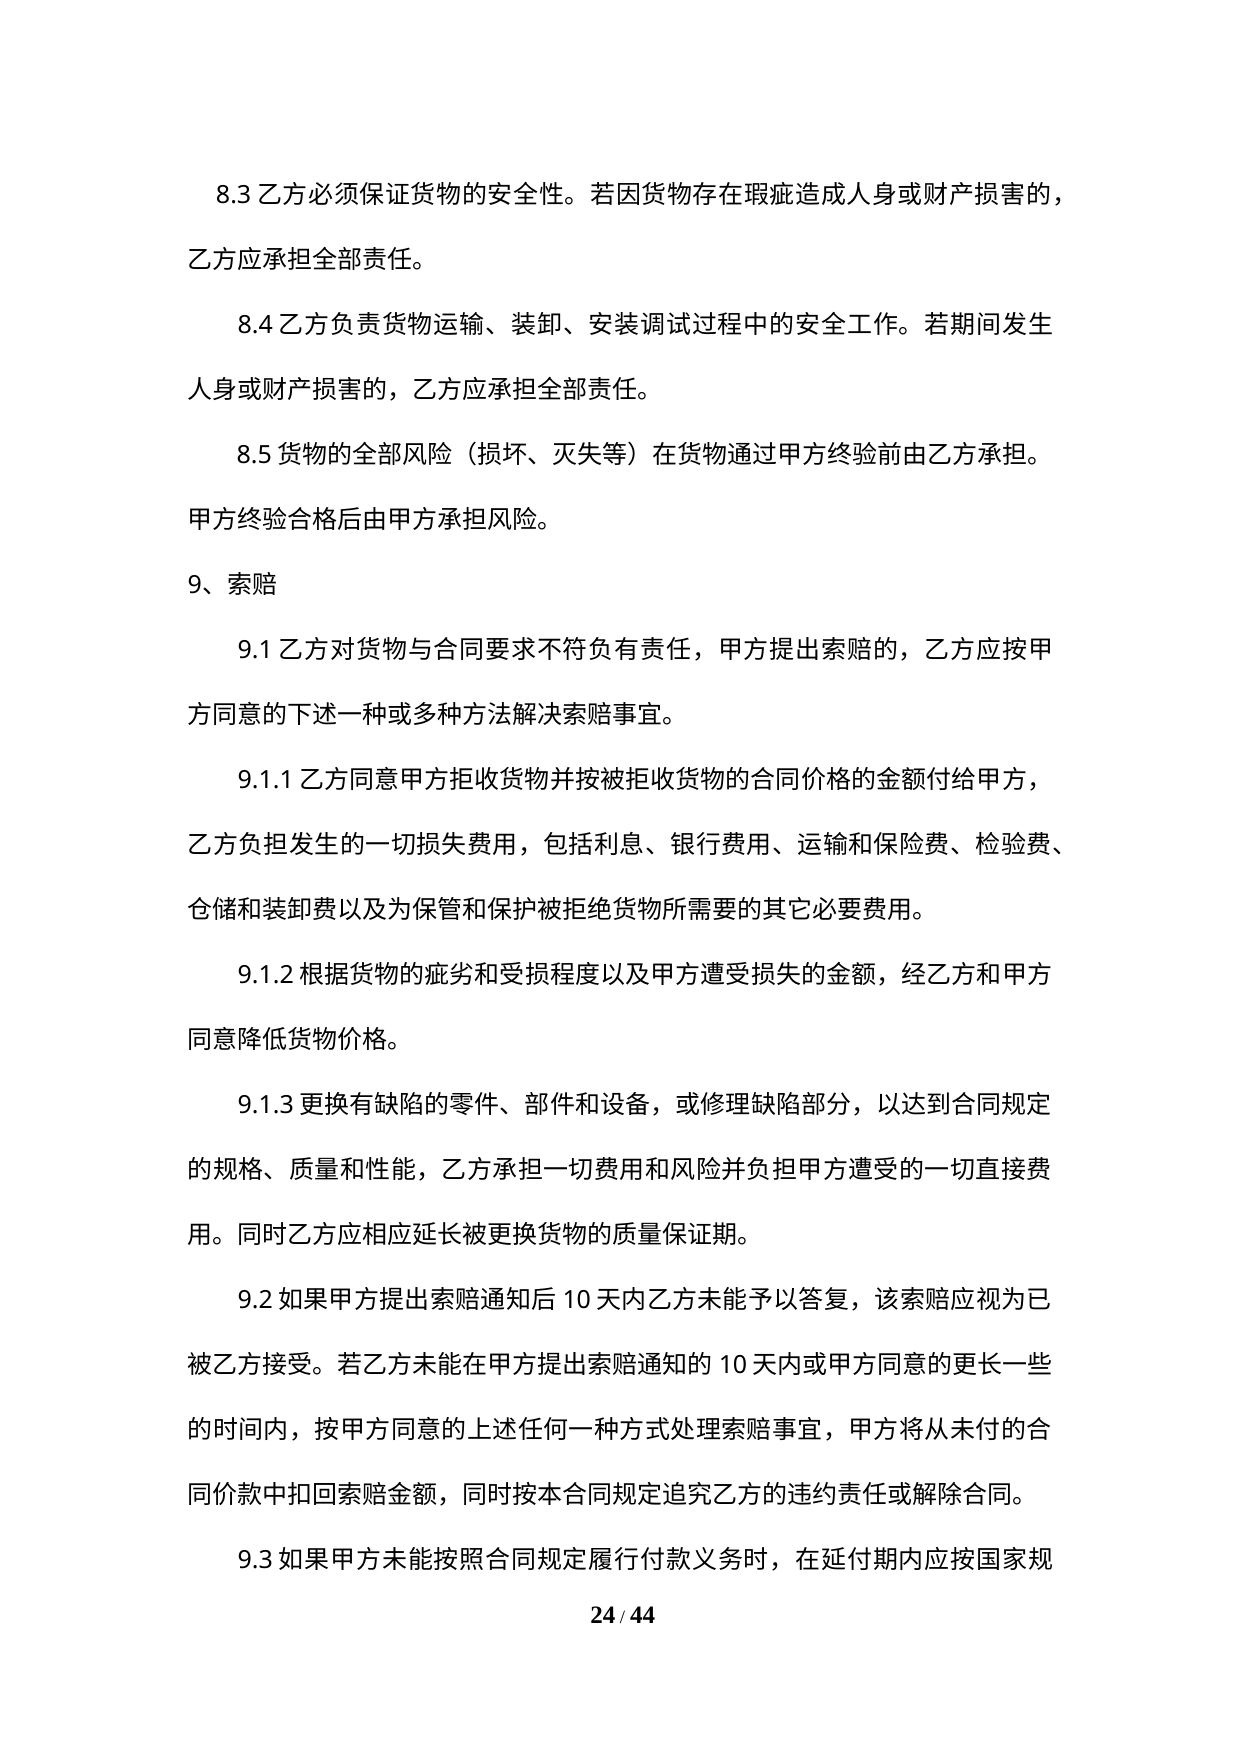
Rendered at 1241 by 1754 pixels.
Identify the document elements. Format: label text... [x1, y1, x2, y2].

text 9.2如果甲方提出索赔通知后10天内乙方未能予以答复，该索赔应视为已被乙方接受。若乙方未能在甲方提出索赔通知的10天内或甲方同意的更长一些的时间内，按甲方同意的上述任何一种方式处理索赔事宜，甲方将从未付的合同价款中扣回索赔金额，同时按本合同规定追究乙方的违约责任或解除合同。 [187, 1265, 1053, 1525]
text 8.5货物的全部风险（损坏、灭失等）在货物通过甲方终验前由乙方承担。甲方终验合格后由甲方承担风险。 [187, 420, 1053, 550]
text 9.1.1乙方同意甲方拒收货物并按被拒收货物的合同价格的金额付给甲方，乙方负担发生的一切损失费用，包括利息、银行费用、运输和保险费、检验费、仓储和装卸费以及为保管和保护被拒绝货物所需要的其它必要费用。 [187, 745, 1053, 940]
text 9.1.2根据货物的疵劣和受损程度以及甲方遭受损失的金额，经乙方和甲方同意降低货物价格。 [187, 940, 1053, 1070]
text 9、索赔 [187, 550, 1053, 615]
text 9.1乙方对货物与合同要求不符负有责任，甲方提出索赔的，乙方应按甲方同意的下述一种或多种方法解决索赔事宜。 [187, 615, 1053, 745]
text 8.4乙方负责货物运输、装卸、安装调试过程中的安全工作。若期间发生人身或财产损害的，乙方应承担全部责任。 [187, 290, 1053, 420]
text 8.3乙方必须保证货物的安全性。若因货物存在瑕疵造成人身或财产损害的，乙方应承担全部责任。 [187, 160, 1053, 290]
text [187, 1525, 1053, 1590]
text 9.1.3更换有缺陷的零件、部件和设备，或修理缺陷部分，以达到合同规定的规格、质量和性能，乙方承担一切费用和风险并负担甲方遭受的一切直接费用。同时乙方应相应延长被更换货物的质量保证期。 [187, 1070, 1053, 1265]
